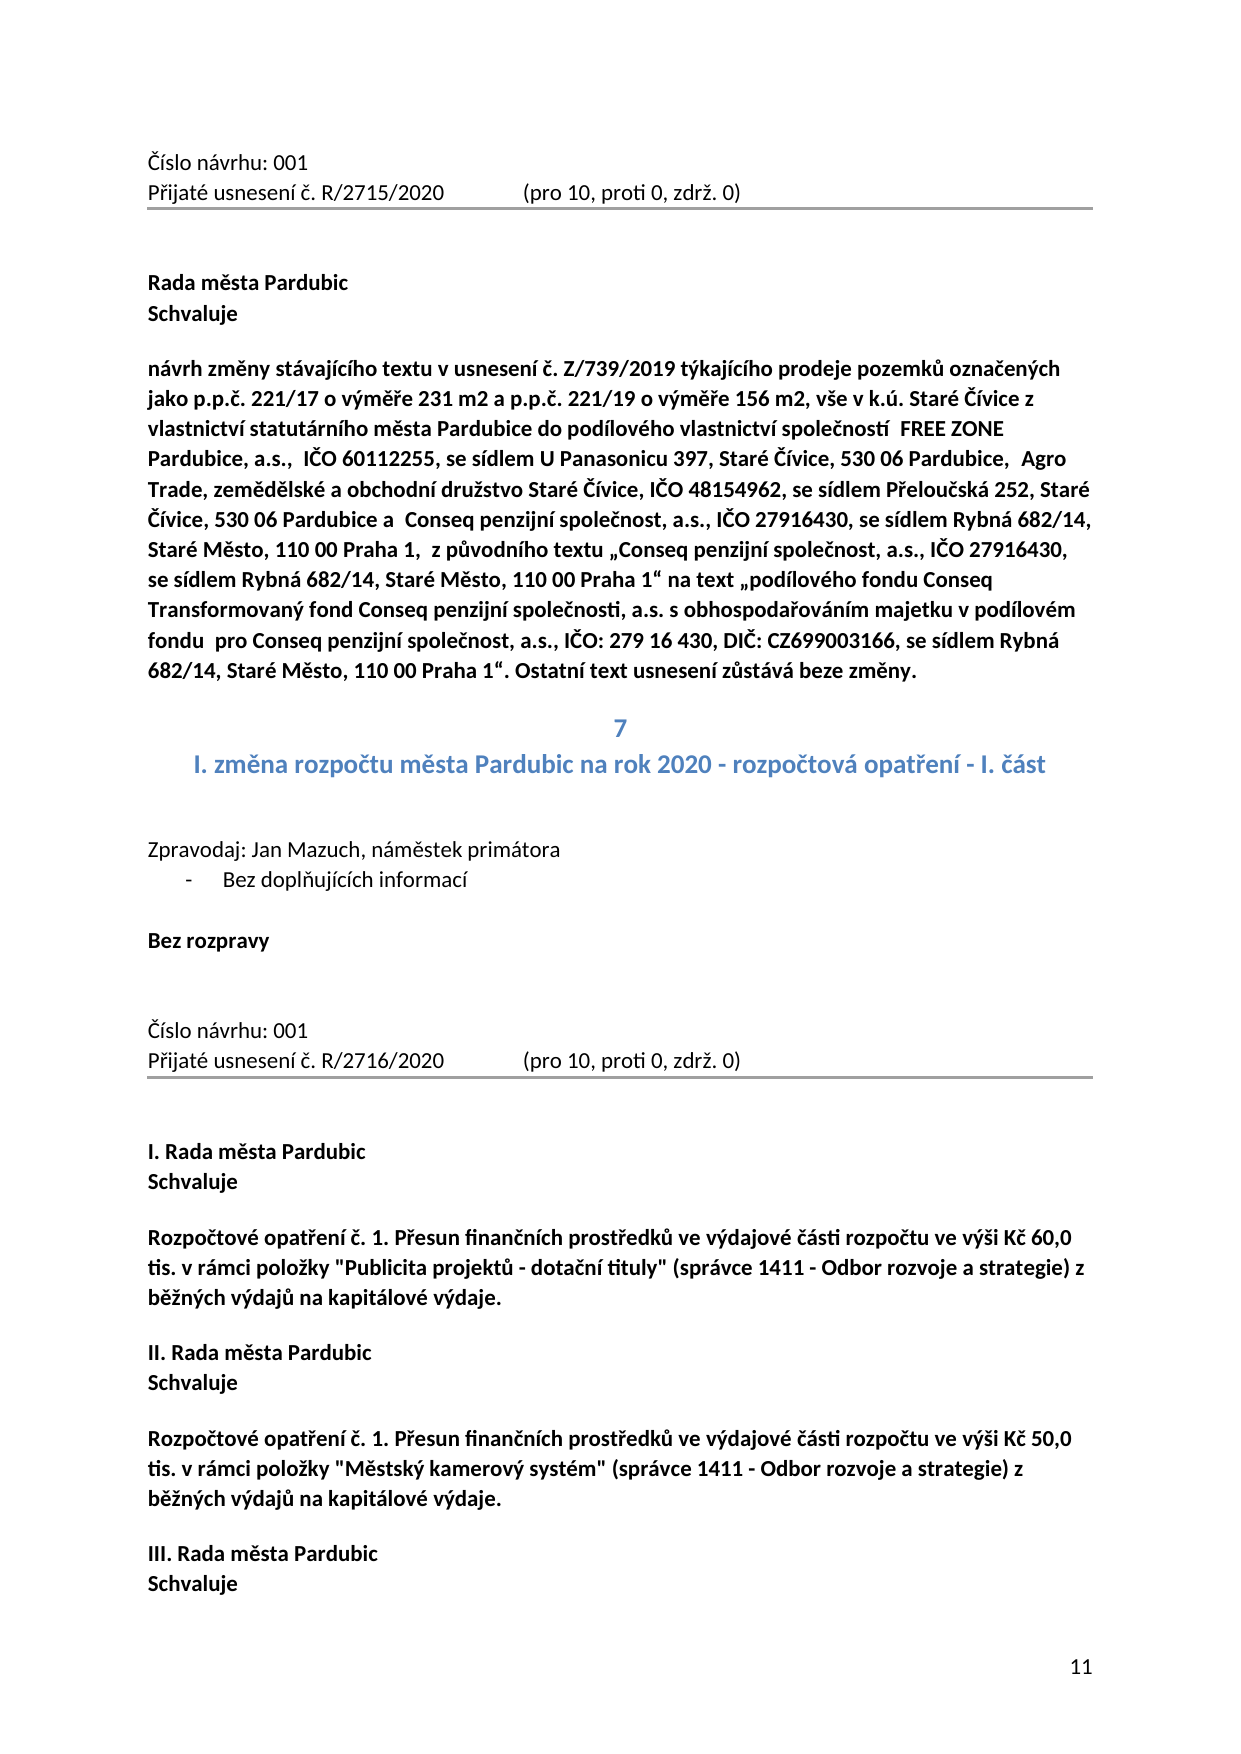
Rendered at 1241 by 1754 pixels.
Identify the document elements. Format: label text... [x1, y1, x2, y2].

text Zpravodaj: Jan Mazuch, náměstek primátora [148, 805, 1093, 863]
text Rozpočtové opatření č. 1. Přesun finančních prostředků ve výdajové části rozpočtu ve výši Kč 60,0 tis. v rámci položky "Publicita projektů - dotační tituly" (správce 1411 - Odbor rozvoje a strategie) z běžných výdajů na kapitálové výdaje. [148, 1223, 1093, 1311]
list Bez doplňujících informací [185, 865, 1093, 893]
text návrh změny stávajícího textu v usnesení č. Z/739/2019 týkajícího prodeje pozemků označených jako p.p.č. 221/17 o výměře 231 m2 a p.p.č. 221/19 o výměře 156 m2, vše v k.ú. Staré Čívice z vlastnictví statutárního města Pardubice do podílového vlastnictví společností FREE ZONE Pardubice, a.s., IČO 60112255, se sídlem U Panasonicu 397, Staré Čívice, 530 06 Pardubice, Agro Trade, zemědělské a obchodní družstvo Staré Čívice, IČO 48154962, se sídlem Přeloučská 252, Staré Čívice, 530 06 Pardubice a Conseq penzijní společnost, a.s., IČO 27916430, se sídlem Rybná 682/14, Staré Město, 110 00 Praha 1, z původního textu „Conseq penzijní společnost, a.s., IČO 27916430, se sídlem Rybná 682/14, Staré Město, 110 00 Praha 1“ na text „podílového fondu Conseq Transformovaný fond Conseq penzijní společnosti, a.s. s obhospodařováním majetku v podílovém fondu pro Conseq penzijní společnost, a.s., IČO: 279 16 430, DIČ: CZ699003166, se sídlem Rybná 682/14, Staré Město, 110 00 Praha 1“. Ostatní text usnesení zůstává beze změny. [148, 354, 1093, 684]
subtitle 7 I. změna rozpočtu města Pardubic na rok 2020 - rozpočtová opatření - I. část [148, 711, 1093, 780]
text Rada města Pardubic Schvaluje [148, 238, 1093, 327]
text I. Rada města Pardubic Schvaluje [148, 1107, 1093, 1195]
text Rozpočtové opatření č. 1. Přesun finančních prostředků ve výdajové části rozpočtu ve výši Kč 50,0 tis. v rámci položky "Městský kamerový systém" (správce 1411 - Odbor rozvoje a strategie) z běžných výdajů na kapitálové výdaje. [148, 1424, 1093, 1512]
text Bez rozpravy [148, 926, 1093, 954]
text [148, 148, 1093, 206]
text III. Rada města Pardubic Schvaluje [148, 1539, 1093, 1597]
text II. Rada města Pardubic Schvaluje [148, 1338, 1093, 1396]
text Číslo návrhu: 001 Přijaté usnesení č. R/2716/2020 (pro 10, proti 0, zdrž. 0) [148, 956, 1093, 1074]
